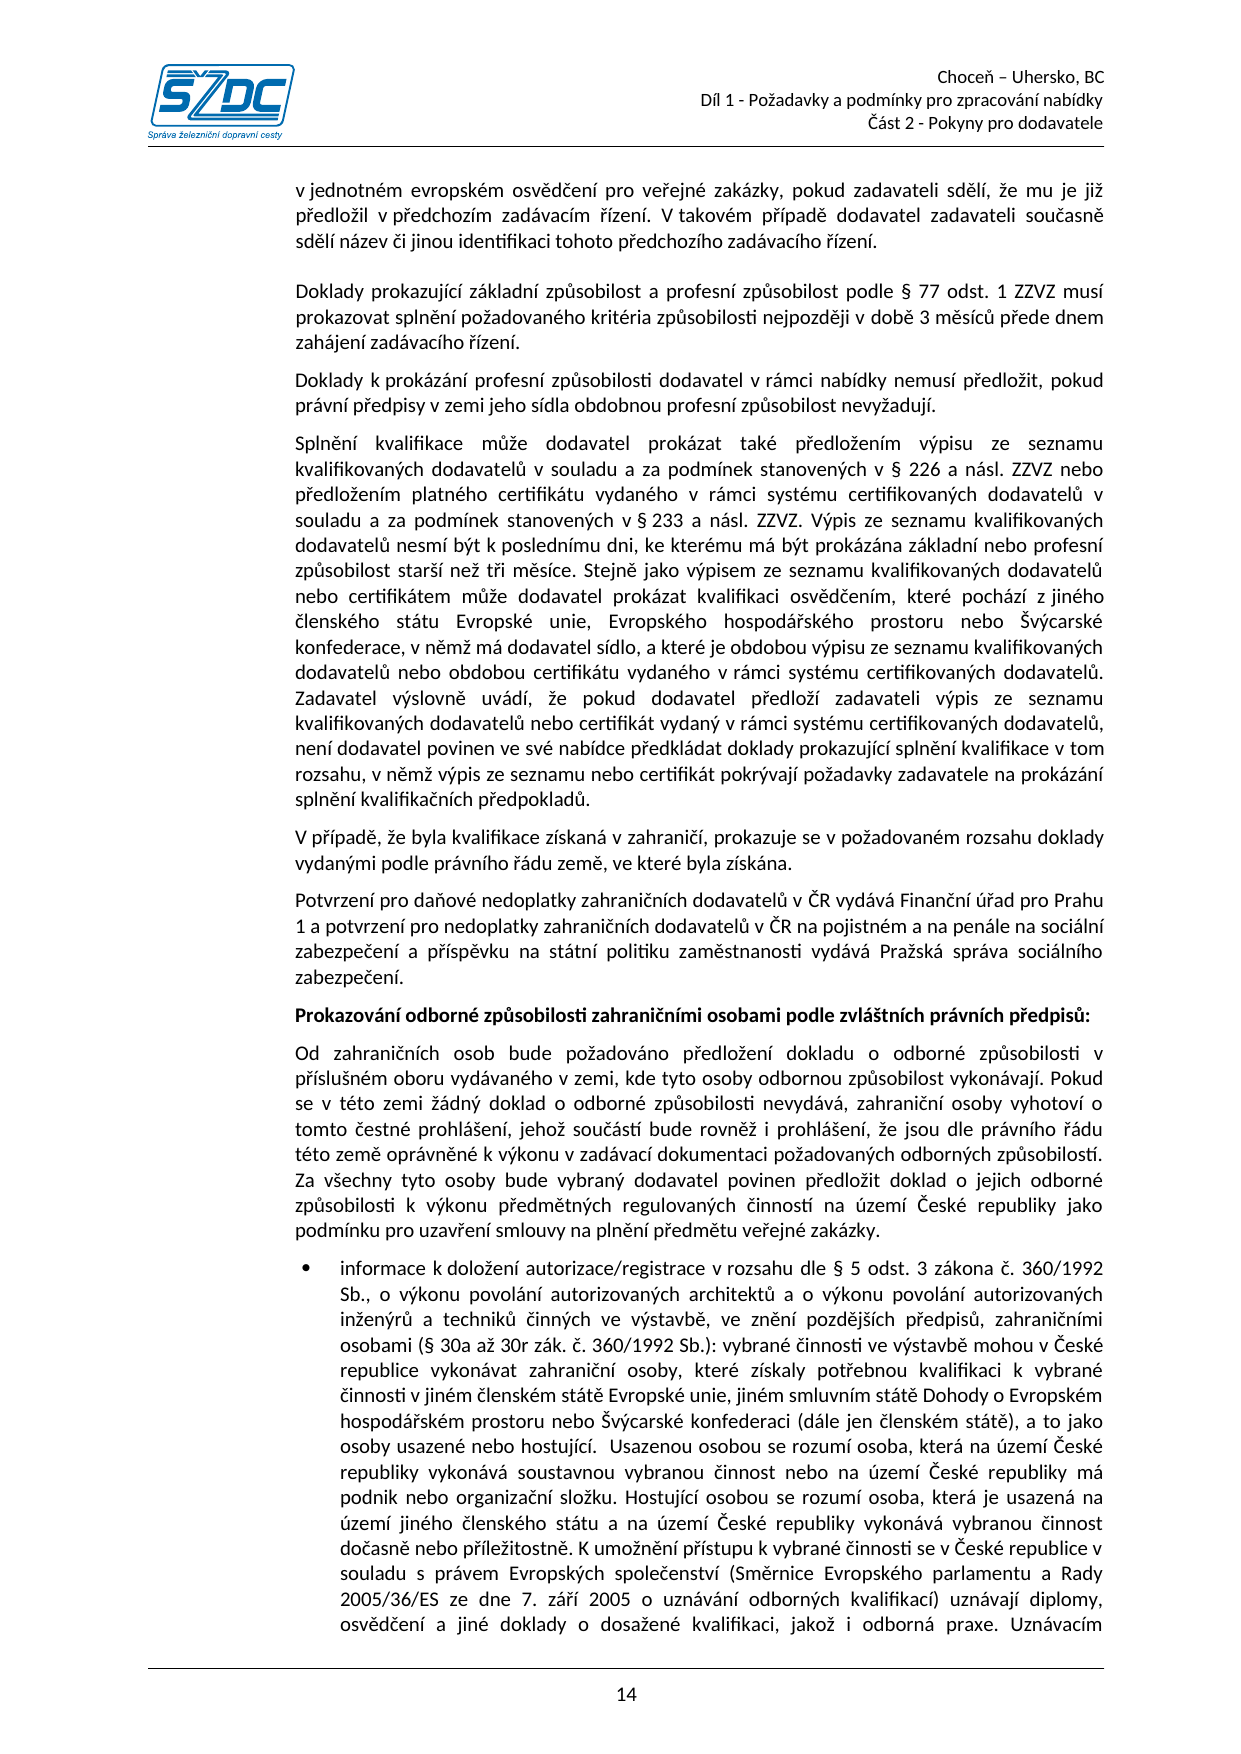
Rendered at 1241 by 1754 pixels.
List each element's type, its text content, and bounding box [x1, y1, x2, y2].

text Doklady prokazující základní způsobilost a profesní způsobilost podle § 77 odst. 1 ZZVZ musí prokazovat splnění požadovaného kritéria způsobilosti nejpozději v době 3 měsíců přede dnem zahájení zadávacího řízení. [295, 278, 1104, 355]
text Splnění kvalifikace může dodavatel prokázat také předložením výpisu ze seznamu kvalifikovaných dodavatelů v souladu a za podmínek stanovených v § 226 a násl. ZZVZ nebo předložením platného certifikátu vydaného v rámci systému certifikovaných dodavatelů v souladu a za podmínek stanovených v § 233 a násl. ZZVZ. Výpis ze seznamu kvalifikovaných dodavatelů nesmí být k poslednímu dni, ke kterému má být prokázána základní nebo profesní způsobilost starší než tři měsíce. Stejně jako výpisem ze seznamu kvalifikovaných dodavatelů nebo certifikátem může dodavatel prokázat kvalifikaci osvědčením, které pochází z jiného členského státu Evropské unie, Evropského hospodářského prostoru nebo Švýcarské konfederace, v němž má dodavatel sídlo, a které je obdobou výpisu ze seznamu kvalifikovaných dodavatelů nebo obdobou certifikátu vydaného v rámci systému certifikovaných dodavatelů. Zadavatel výslovně uvádí, že pokud dodavatel předloží zadavateli výpis ze seznamu kvalifikovaných dodavatelů nebo certifikát vydaný v rámci systému certifikovaných dodavatelů, není dodavatel povinen ve své nabídce předkládat doklady prokazující splnění kvalifikace v tom rozsahu, v němž výpis ze seznamu nebo certifikát pokrývají požadavky zadavatele na prokázání splnění kvalifikačních předpokladů. [295, 431, 1104, 812]
text Od zahraničních osob bude požadováno předložení dokladu o odborné způsobilosti v příslušném oboru vydávaného v zemi, kde tyto osoby odbornou způsobilost vykonávají. Pokud se v této zemi žádný doklad o odborné způsobilosti nevydává, zahraniční osoby vyhotoví o tomto čestné prohlášení, jehož součástí bude rovněž i prohlášení, že jsou dle právního řádu této země oprávněné k výkonu v zadávací dokumentaci požadovaných odborných způsobilostí. Za všechny tyto osoby bude vybraný dodavatel povinen předložit doklad o jejich odborné způsobilosti k výkonu předmětných regulovaných činností na území České republiky jako podmínku pro uzavření smlouvy na plnění předmětu veřejné zakázky. [295, 1040, 1104, 1243]
text Doklady k prokázání profesní způsobilosti dodavatel v rámci nabídky nemusí předložit, pokud právní předpisy v zemi jeho sídla obdobnou profesní způsobilost nevyžadují. [295, 367, 1104, 418]
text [295, 177, 1104, 253]
text Potvrzení pro daňové nedoplatky zahraničních dodavatelů v ČR vydává Finanční úřad pro Prahu 1 a potvrzení pro nedoplatky zahraničních dodavatelů v ČR na pojistném a na penále na sociální zabezpečení a příspěvku na státní politiku zaměstnanosti vydává Pražská správa sociálního zabezpečení. [295, 888, 1104, 989]
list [302, 1256, 1104, 1637]
text V případě, že byla kvalifikace získaná v zahraničí, prokazuje se v požadovaném rozsahu doklady vydanými podle právního řádu země, ve které byla získána. [295, 824, 1104, 875]
text Prokazování odborné způsobilosti zahraničními osobami podle zvláštních právních předpisů: [295, 1002, 1104, 1027]
